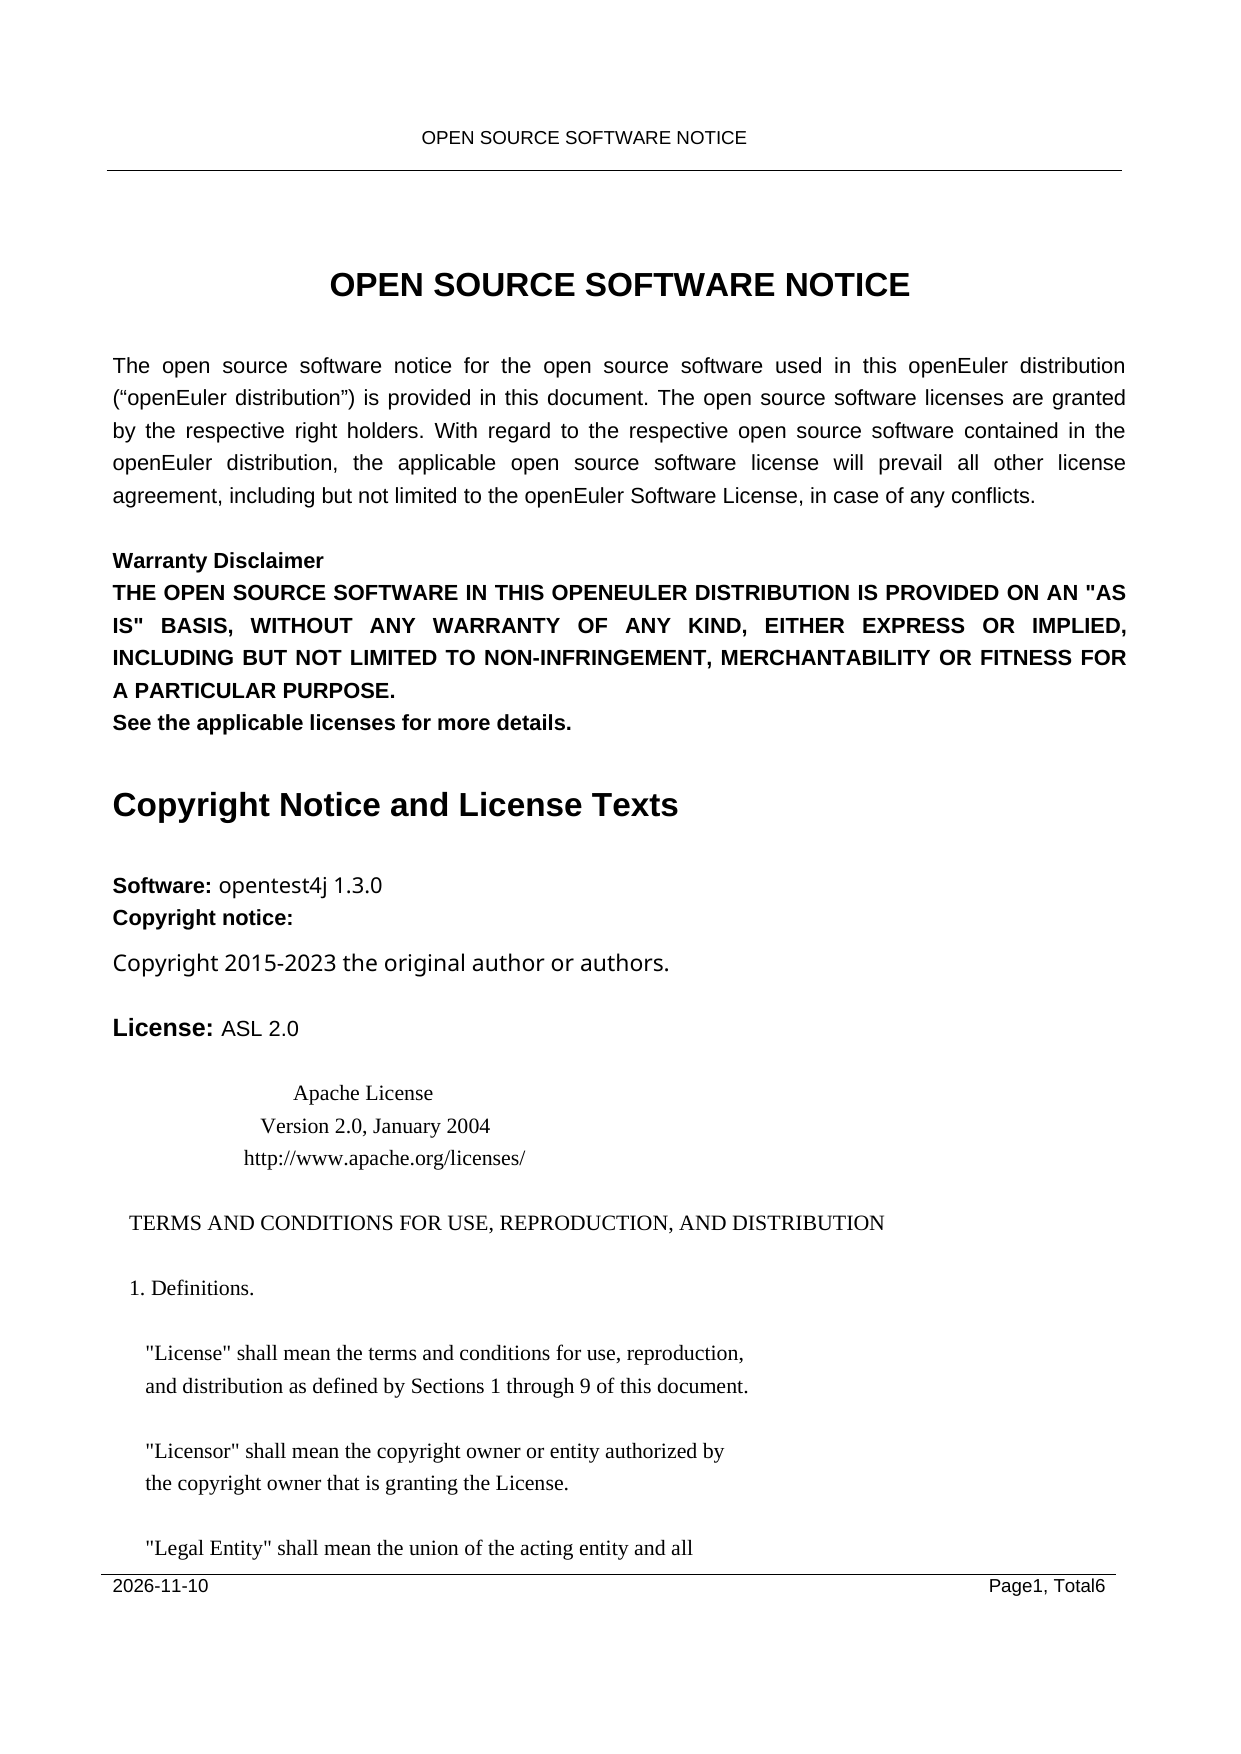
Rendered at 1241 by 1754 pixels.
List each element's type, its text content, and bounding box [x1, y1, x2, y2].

text Copyright notice: [112, 901, 1128, 934]
title Software: opentest4j 1.3.0 [112, 869, 1128, 901]
text OPEN SOURCE SOFTWARE NOTICE [112, 251, 1128, 316]
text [112, 1044, 1128, 1564]
text The open source software notice for the open source software used in this openEuler distribution (“openEuler distribution”) is provided in this document. The open source software licenses are granted by the respective right holders. With regard to the respective open source software contained in the openEuler distribution, the applicable open source software license will prevail all other license agreement, including but not limited to the openEuler Software License, in case of any conflicts. [112, 349, 1128, 511]
text Warranty Disclaimer [112, 544, 1128, 576]
text Copyright 2015-2023 the original author or authors. [112, 947, 1128, 1012]
text License: ASL 2.0 [112, 1012, 1128, 1044]
text THE OPEN SOURCE SOFTWARE IN THIS OPENEULER DISTRIBUTION IS PROVIDED ON AN "AS IS" BASIS, WITHOUT ANY WARRANTY OF ANY KIND, EITHER EXPRESS OR IMPLIED, INCLUDING BUT NOT LIMITED TO NON-INFRINGEMENT, MERCHANTABILITY OR FITNESS FOR A PARTICULAR PURPOSE. See the applicable licenses for more details. [112, 576, 1128, 739]
text Copyright Notice and License Texts [112, 771, 1128, 836]
